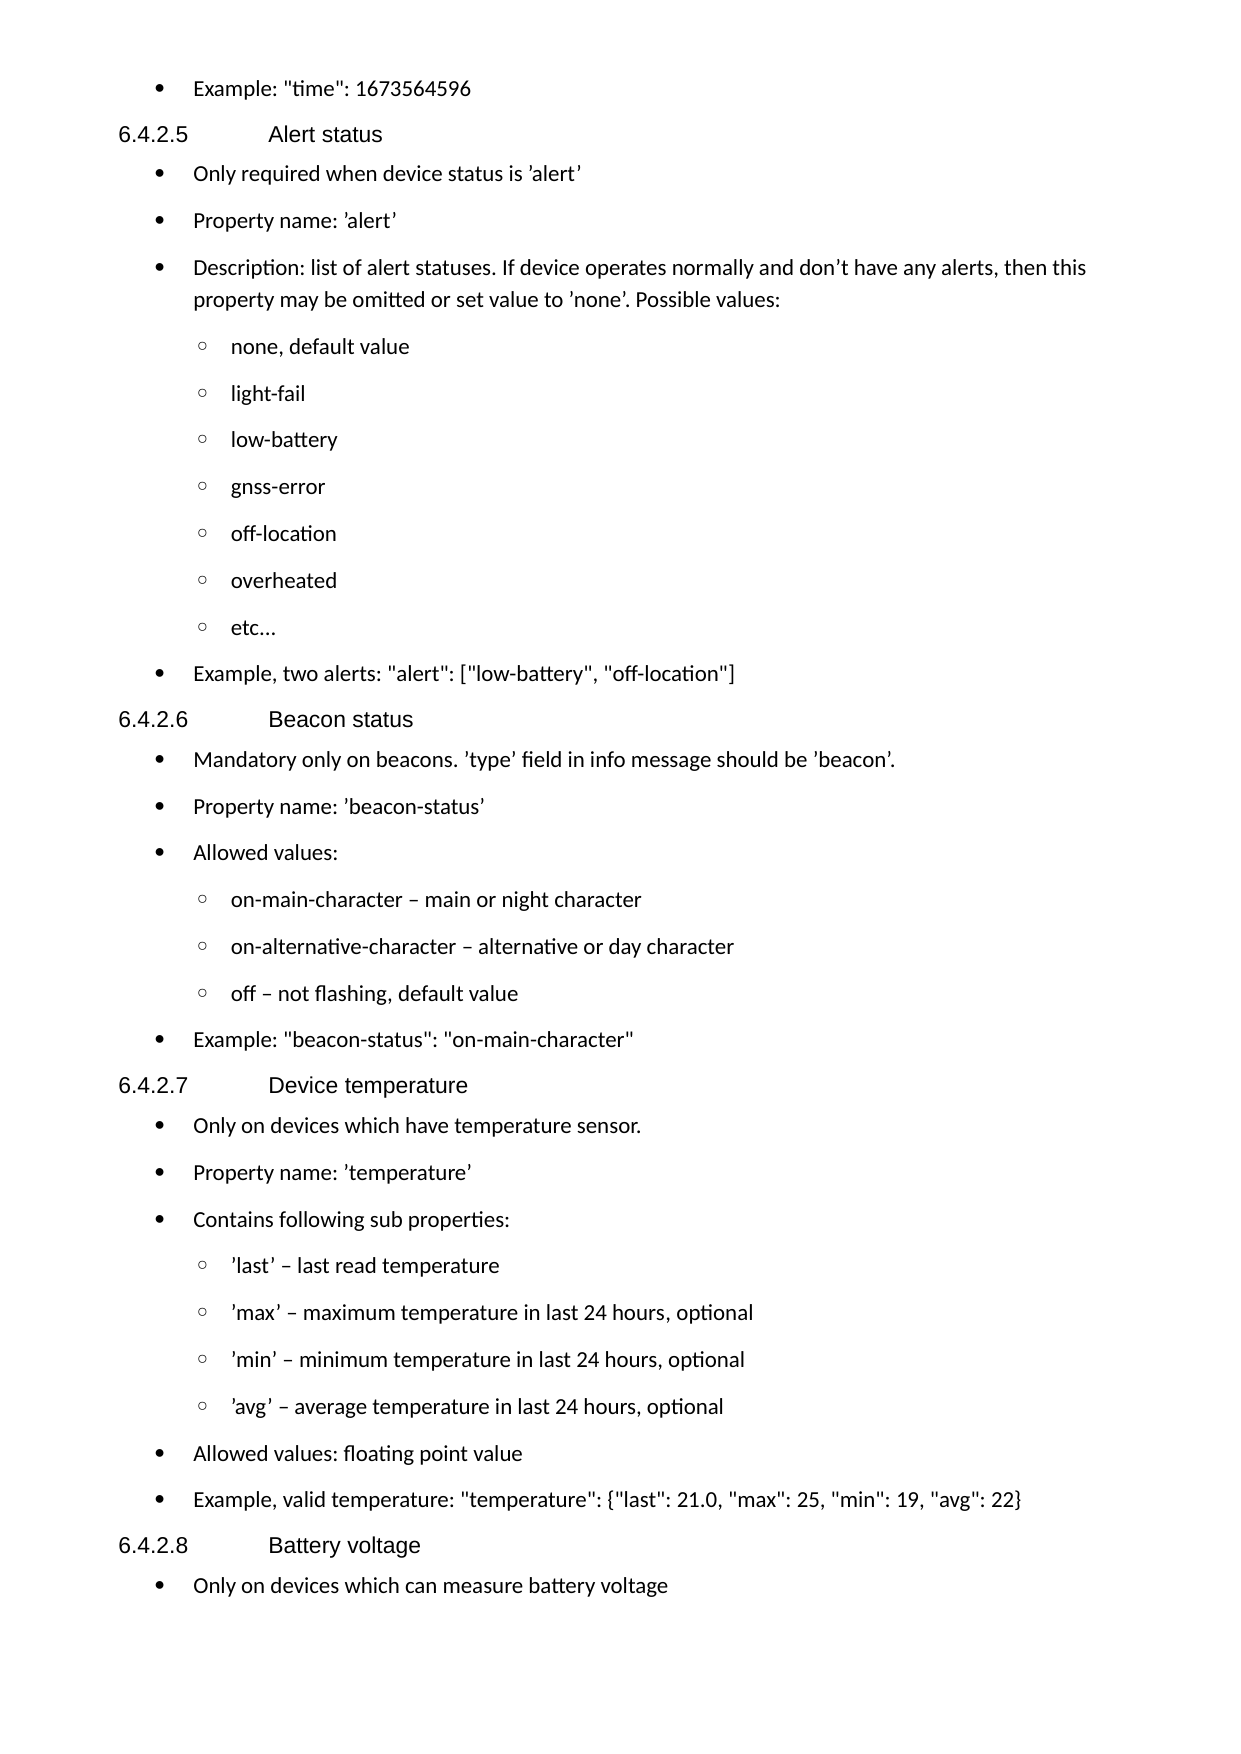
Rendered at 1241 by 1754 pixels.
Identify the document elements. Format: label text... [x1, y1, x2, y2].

list etc... [193, 613, 1137, 641]
list Allowed values: [156, 838, 1137, 867]
list ’avg’ – average temperature in last 24 hours, optional [193, 1392, 1137, 1420]
list Description: list of alert statuses. If device operates normally and don’t have any alerts, then this property may be omitted or set value to ’none’. Possible values: [156, 253, 1137, 313]
subtitle Alert status [118, 121, 1137, 147]
list low-battery [193, 426, 1137, 453]
list ’max’ – maximum temperature in last 24 hours, optional [193, 1298, 1137, 1326]
list Only required when device status is ’alert’ [156, 159, 1137, 187]
subtitle Device temperature [118, 1072, 1137, 1099]
list ’min’ – minimum temperature in last 24 hours, optional [193, 1345, 1137, 1373]
list Property name: ’alert’ [156, 206, 1137, 234]
list overheated [193, 566, 1137, 594]
list Mandatory only on beacons. ’type’ field in info message should be ’beacon’. [156, 745, 1137, 773]
list Example: "beacon-status": "on-main-character" [156, 1026, 1137, 1054]
list Allowed values: floating point value [156, 1439, 1137, 1467]
list on-alternative-character – alternative or day character [193, 932, 1137, 960]
list ’last’ – last read temperature [193, 1252, 1137, 1279]
list off – not flashing, default value [193, 979, 1137, 1007]
list Contains following sub properties: [156, 1205, 1137, 1233]
list Only on devices which can measure battery voltage [156, 1571, 1137, 1599]
subtitle Beacon status [118, 706, 1137, 732]
list gnss-error [193, 472, 1137, 500]
list Property name: ’beacon-status’ [156, 792, 1137, 820]
list on-main-character – main or night character [193, 885, 1137, 913]
list light-fail [193, 379, 1137, 407]
list Example: "time": 1673564596 [156, 74, 1137, 102]
list Example, valid temperature: "temperature": {"last": 21.0, "max": 25, "min": 19, "avg": 22} [156, 1485, 1137, 1513]
list Only on devices which have temperature sensor. [156, 1111, 1137, 1139]
list none, default value [193, 332, 1137, 360]
list off-location [193, 519, 1137, 547]
list Property name: ’temperature’ [156, 1158, 1137, 1186]
list Example, two alerts: "alert": ["low-battery", "off-location"] [156, 659, 1137, 687]
subtitle Battery voltage [118, 1532, 1137, 1558]
